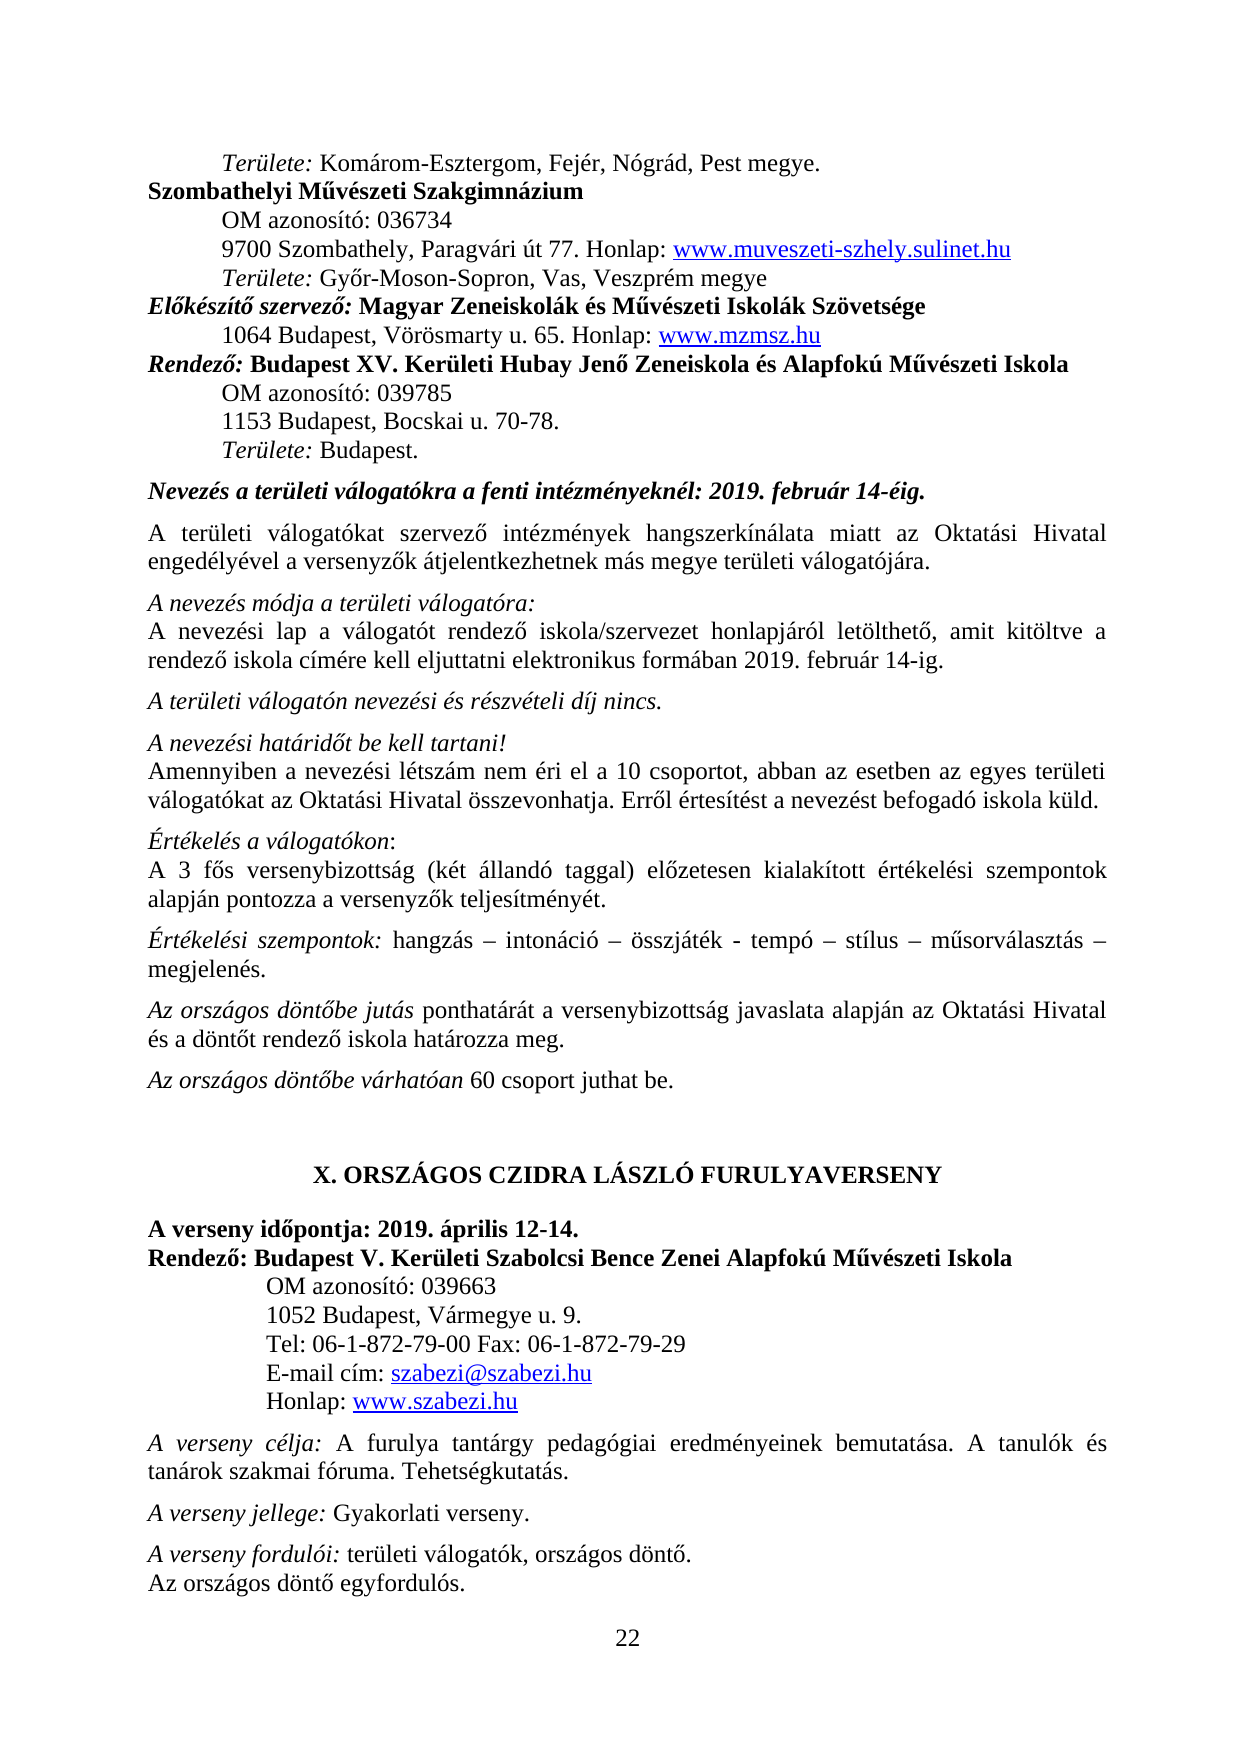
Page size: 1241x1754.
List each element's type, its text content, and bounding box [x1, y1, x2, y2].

text A verseny jellege: Gyakorlati verseny. [148, 1498, 1107, 1526]
text Rendező: Budapest V. Kerületi Szabolcsi Bence Zenei Alapfokú Művészeti Iskola [148, 1243, 1107, 1271]
text A 3 fős versenybizottság (két állandó taggal) előzetesen kialakított értékelési szempontok alapján pontozza a versenyzők teljesítményét. [148, 855, 1107, 913]
text Értékelési szempontok: hangzás – intonáció – összjáték - tempó – stílus – műsorválasztás – megjelenés. [148, 925, 1107, 983]
text A területi válogatókat szervező intézmények hangszerkínálata miatt az Oktatási Hivatal engedélyével a versenyzők átjelentkezhetnek más megye területi válogatójára. [148, 518, 1107, 575]
text X. ORSZÁGOS CZIDRA LÁSZLÓ FURULYAVERSENY [148, 1160, 1107, 1189]
text Honlap: www.szabezi.hu [266, 1386, 1107, 1415]
text OM azonosító: 039785 [221, 378, 1107, 406]
text Tel: 06-1-872-79-00 Fax: 06-1-872-79-29 [266, 1329, 1107, 1358]
text 1052 Budapest, Vármegye u. 9. [266, 1300, 1107, 1329]
text Az országos döntő egyfordulós. [148, 1568, 1107, 1596]
text Amennyiben a nevezési létszám nem éri el a 10 csoportot, abban az esetben az egyes területi válogatókat az Oktatási Hivatal összevonhatja. Erről értesítést a nevezést befogadó iskola küld. [148, 756, 1107, 814]
text Értékelés a válogatókon: [148, 826, 1107, 855]
text A verseny időpontja: 2019. április 12-14. [148, 1214, 1107, 1243]
text Területe: Győr-Moson-Sopron, Vas, Veszprém megye [221, 263, 1107, 291]
text A verseny célja: A furulya tantárgy pedagógiai eredményeinek bemutatása. A tanulók és tanárok szakmai fóruma. Tehetségkutatás. [148, 1428, 1107, 1485]
text E-mail cím: szabezi@szabezi.hu [266, 1358, 1107, 1386]
text Az országos döntőbe várhatóan 60 csoport juthat be. [148, 1065, 1107, 1094]
text Előkészítő szervező: Magyar Zeneiskolák és Művészeti Iskolák Szövetsége [148, 291, 1107, 320]
text Területe: Budapest. [221, 435, 1107, 464]
text Rendező: Budapest XV. Kerületi Hubay Jenő Zeneiskola és Alapfokú Művészeti Iskola [148, 349, 1107, 378]
text A nevezési lap a válogatót rendező iskola/szervezet honlapjáról letölthető, amit kitöltve a rendező iskola címére kell eljuttatni elektronikus formában 2019. február 14-ig. [148, 616, 1107, 674]
text 9700 Szombathely, Paragvári út 77. Honlap: www.muveszeti-szhely.sulinet.hu [221, 234, 1107, 263]
text Szombathelyi Művészeti Szakgimnázium [148, 176, 1107, 205]
text A verseny fordulói: területi válogatók, országos döntő. [148, 1539, 1107, 1568]
text OM azonosító: 039663 [266, 1271, 1107, 1300]
text Nevezés a területi válogatókra a fenti intézményeknél: 2019. február 14-éig. [148, 476, 1107, 505]
text Területe: Komárom-Esztergom, Fejér, Nógrád, Pest megye. [221, 148, 1107, 176]
text 1064 Budapest, Vörösmarty u. 65. Honlap: www.mzmsz.hu [221, 320, 1107, 349]
text 1153 Budapest, Bocskai u. 70-78. [221, 406, 1107, 435]
text A nevezés módja a területi válogatóra: [148, 588, 1107, 616]
text OM azonosító: 036734 [221, 205, 1107, 234]
text Az országos döntőbe jutás ponthatárát a versenybizottság javaslata alapján az Oktatási Hivatal és a döntőt rendező iskola határozza meg. [148, 995, 1107, 1053]
text A területi válogatón nevezési és részvételi díj nincs. [148, 686, 1107, 715]
text A nevezési határidőt be kell tartani! [148, 728, 1107, 756]
